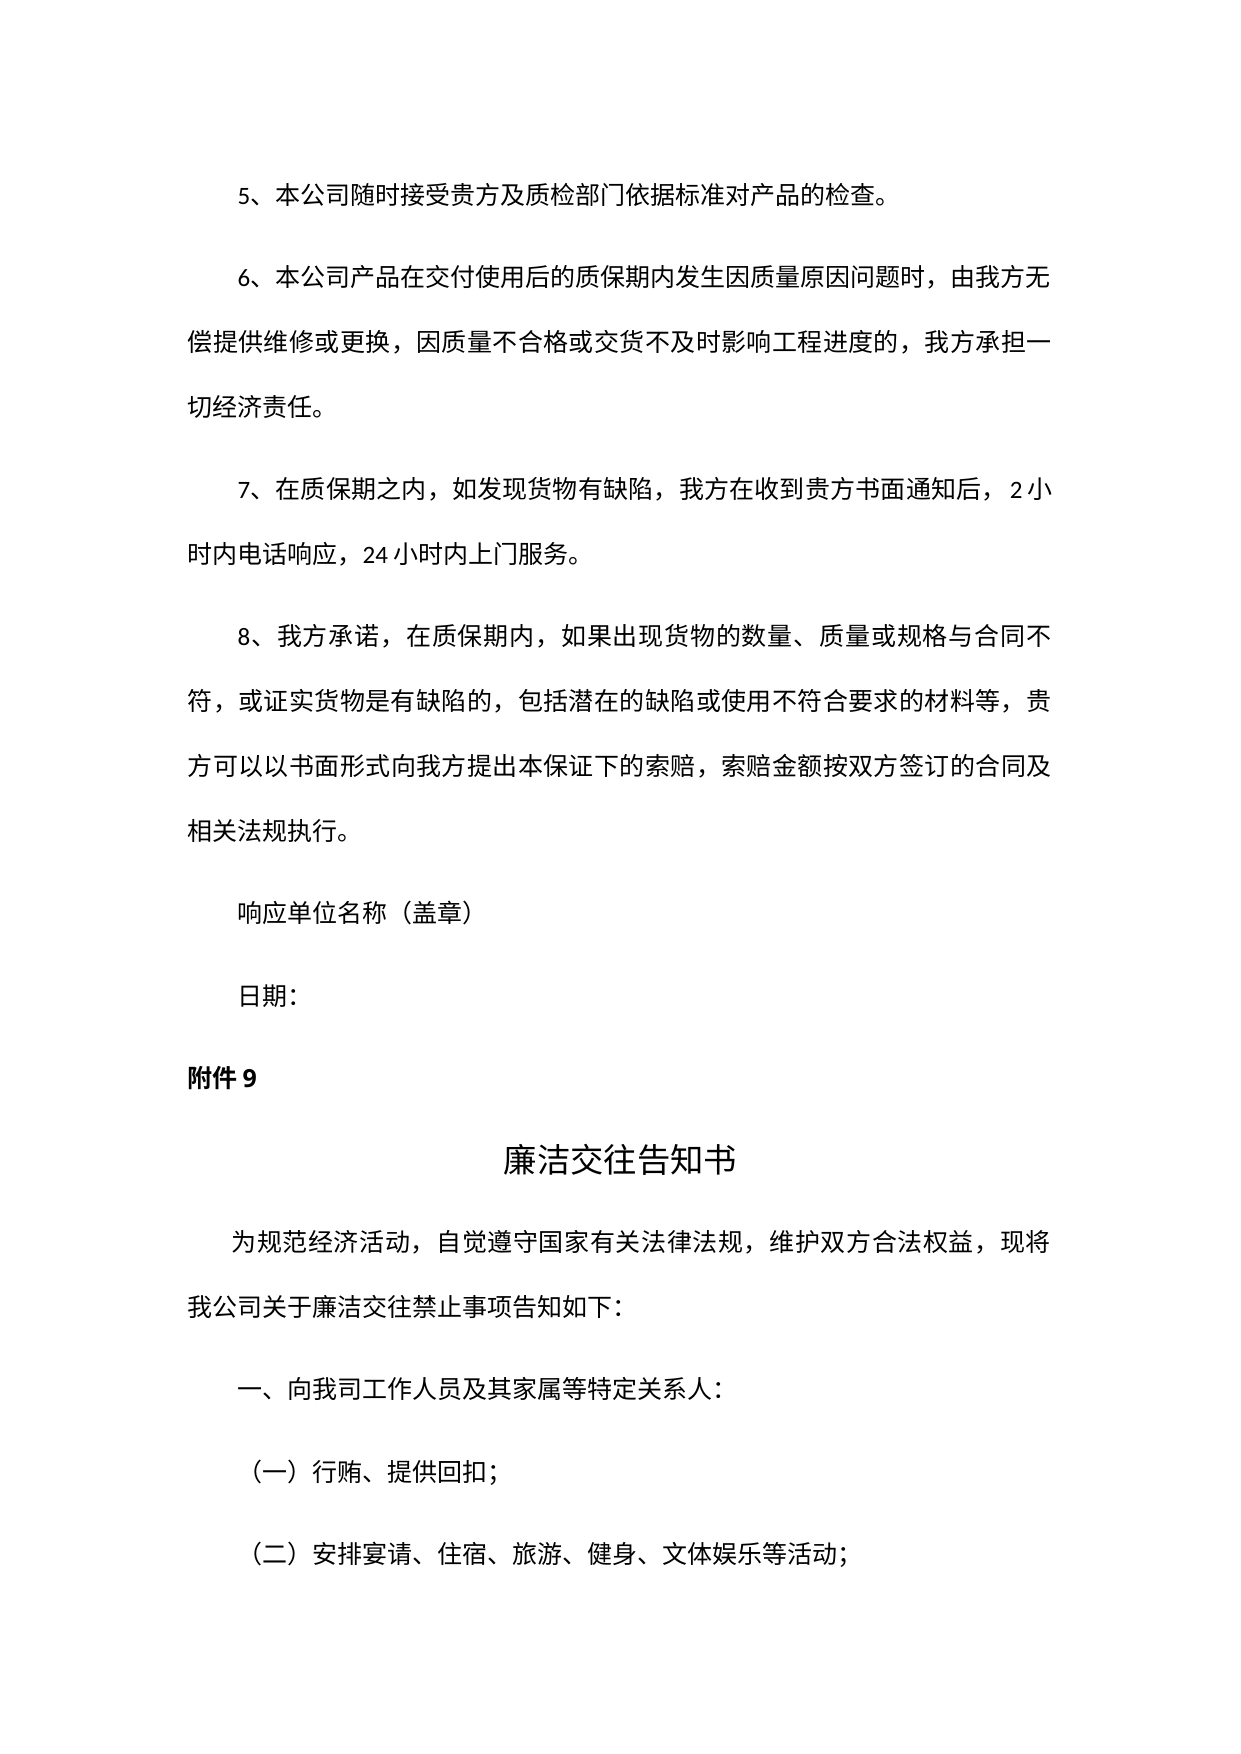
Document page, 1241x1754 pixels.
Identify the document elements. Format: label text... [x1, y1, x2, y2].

text 一、向我司工作人员及其家属等特定关系人： [187, 1357, 1053, 1422]
text 8、我方承诺，在质保期内，如果出现货物的数量、质量或规格与合同不符，或证实货物是有缺陷的，包括潜在的缺陷或使用不符合要求的材料等，贵方可以以书面形式向我方提出本保证下的索赔，索赔金额按双方签订的合同及相关法规执行。 [187, 603, 1053, 863]
text （一）行贿、提供回扣； [187, 1439, 1053, 1504]
text 日期： [187, 963, 1053, 1028]
text 为规范经济活动，自觉遵守国家有关法律法规，维护双方合法权益，现将我公司关于廉洁交往禁止事项告知如下： [187, 1209, 1053, 1339]
text （二）安排宴请、住宿、旅游、健身、文体娱乐等活动； [187, 1521, 1053, 1586]
text 廉洁交往告知书 [187, 1127, 1053, 1192]
text 6、本公司产品在交付使用后的质保期内发生因质量原因问题时，由我方无偿提供维修或更换，因质量不合格或交货不及时影响工程进度的，我方承担一切经济责任。 [187, 244, 1053, 439]
text 5、本公司随时接受贵方及质检部门依据标准对产品的检查。 [187, 162, 1053, 227]
text 7、在质保期之内，如发现货物有缺陷，我方在收到贵方书面通知后，2小时内电话响应，24小时内上门服务。 [187, 456, 1053, 586]
text 响应单位名称（盖章） [187, 881, 1053, 946]
text 附件9 [187, 1045, 1053, 1110]
